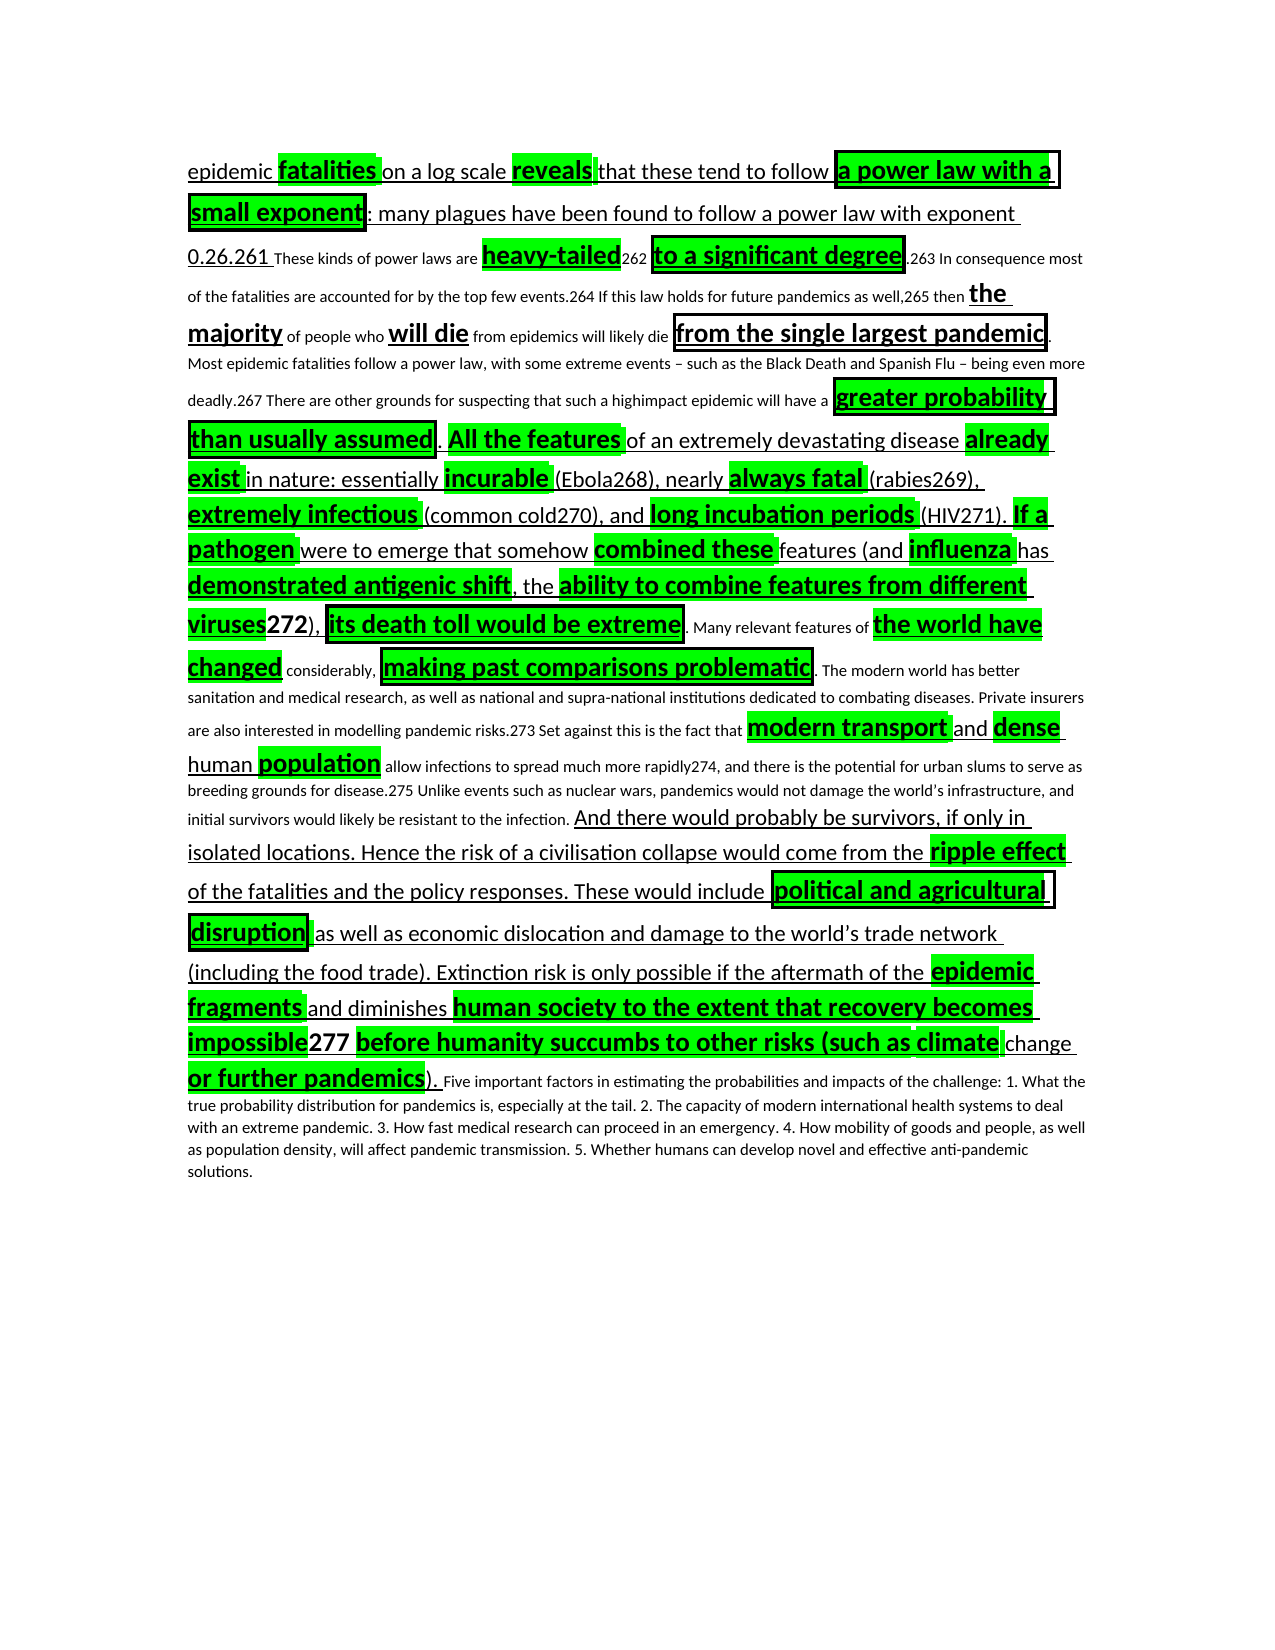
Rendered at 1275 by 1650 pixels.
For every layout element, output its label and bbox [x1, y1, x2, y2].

text [187, 150, 1087, 1182]
